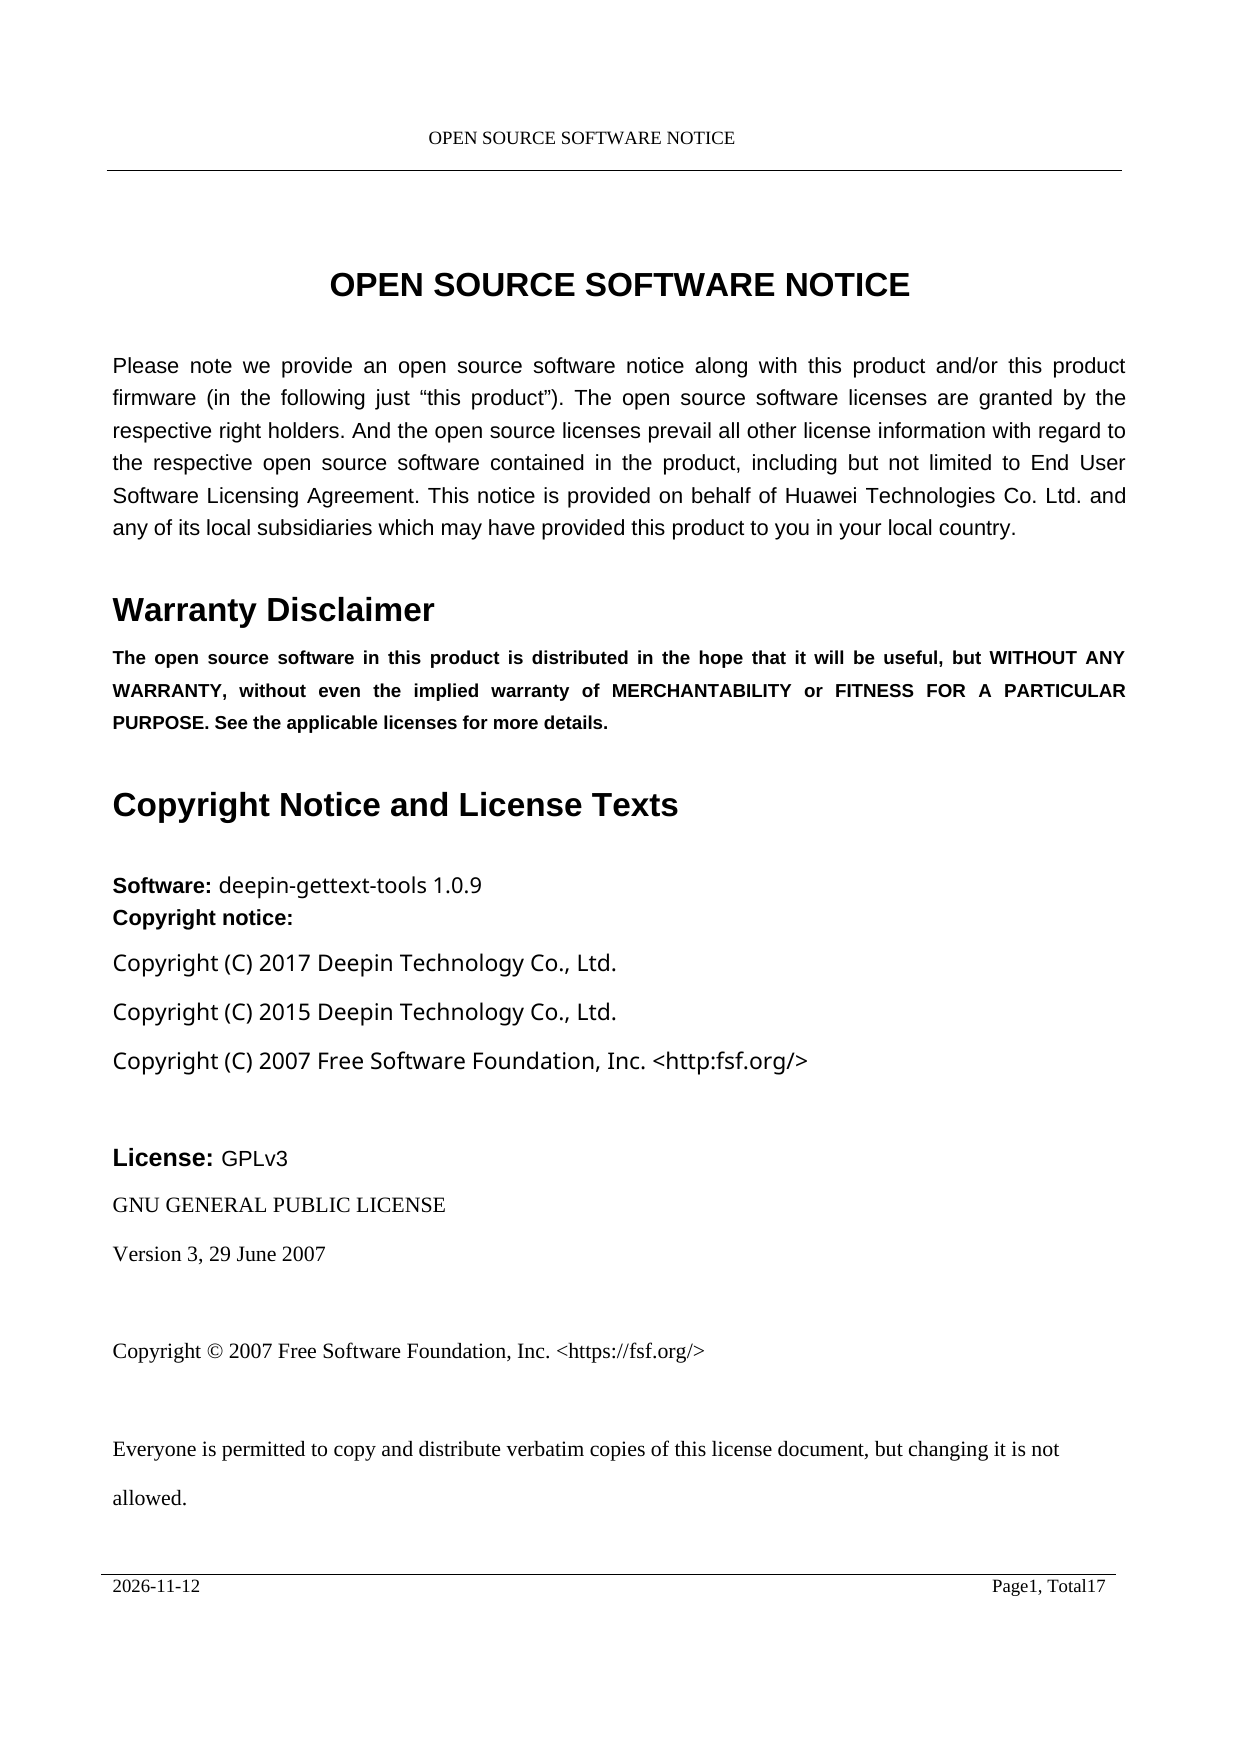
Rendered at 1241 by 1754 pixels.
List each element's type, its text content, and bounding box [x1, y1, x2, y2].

text OPEN SOURCE SOFTWARE NOTICE [112, 251, 1128, 316]
text Please note we provide an open source software notice along with this product and/or this product firmware (in the following just “this product”). The open source software licenses are granted by the respective right holders. And the open source licenses prevail all other license information with regard to the respective open source software contained in the product, including but not limited to End User Software Licensing Agreement. This notice is provided on behalf of Huawei Technologies Co. Ltd. and any of its local subsidiaries which may have provided this product to you in your local country. [112, 349, 1128, 544]
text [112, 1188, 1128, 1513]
text Software: deepin-gettext-tools 1.0.9 [112, 869, 1128, 901]
text Warranty Disclaimer [112, 576, 1128, 641]
text Copyright (C) 2017 Deepin Technology Co., Ltd. Copyright (C) 2015 Deepin Technology Co., Ltd. Copyright (C) 2007 Free Software Foundation, Inc. <http:fsf.org/> [112, 947, 1128, 1125]
text The open source software in this product is distributed in the hope that it will be useful, but WITHOUT ANY WARRANTY, without even the implied warranty of MERCHANTABILITY or FITNESS FOR A PARTICULAR PURPOSE. See the applicable licenses for more details. [112, 641, 1128, 739]
text License: GPLv3 [112, 1142, 1128, 1174]
text Copyright notice: [112, 901, 1128, 934]
text Copyright Notice and License Texts [112, 771, 1128, 836]
